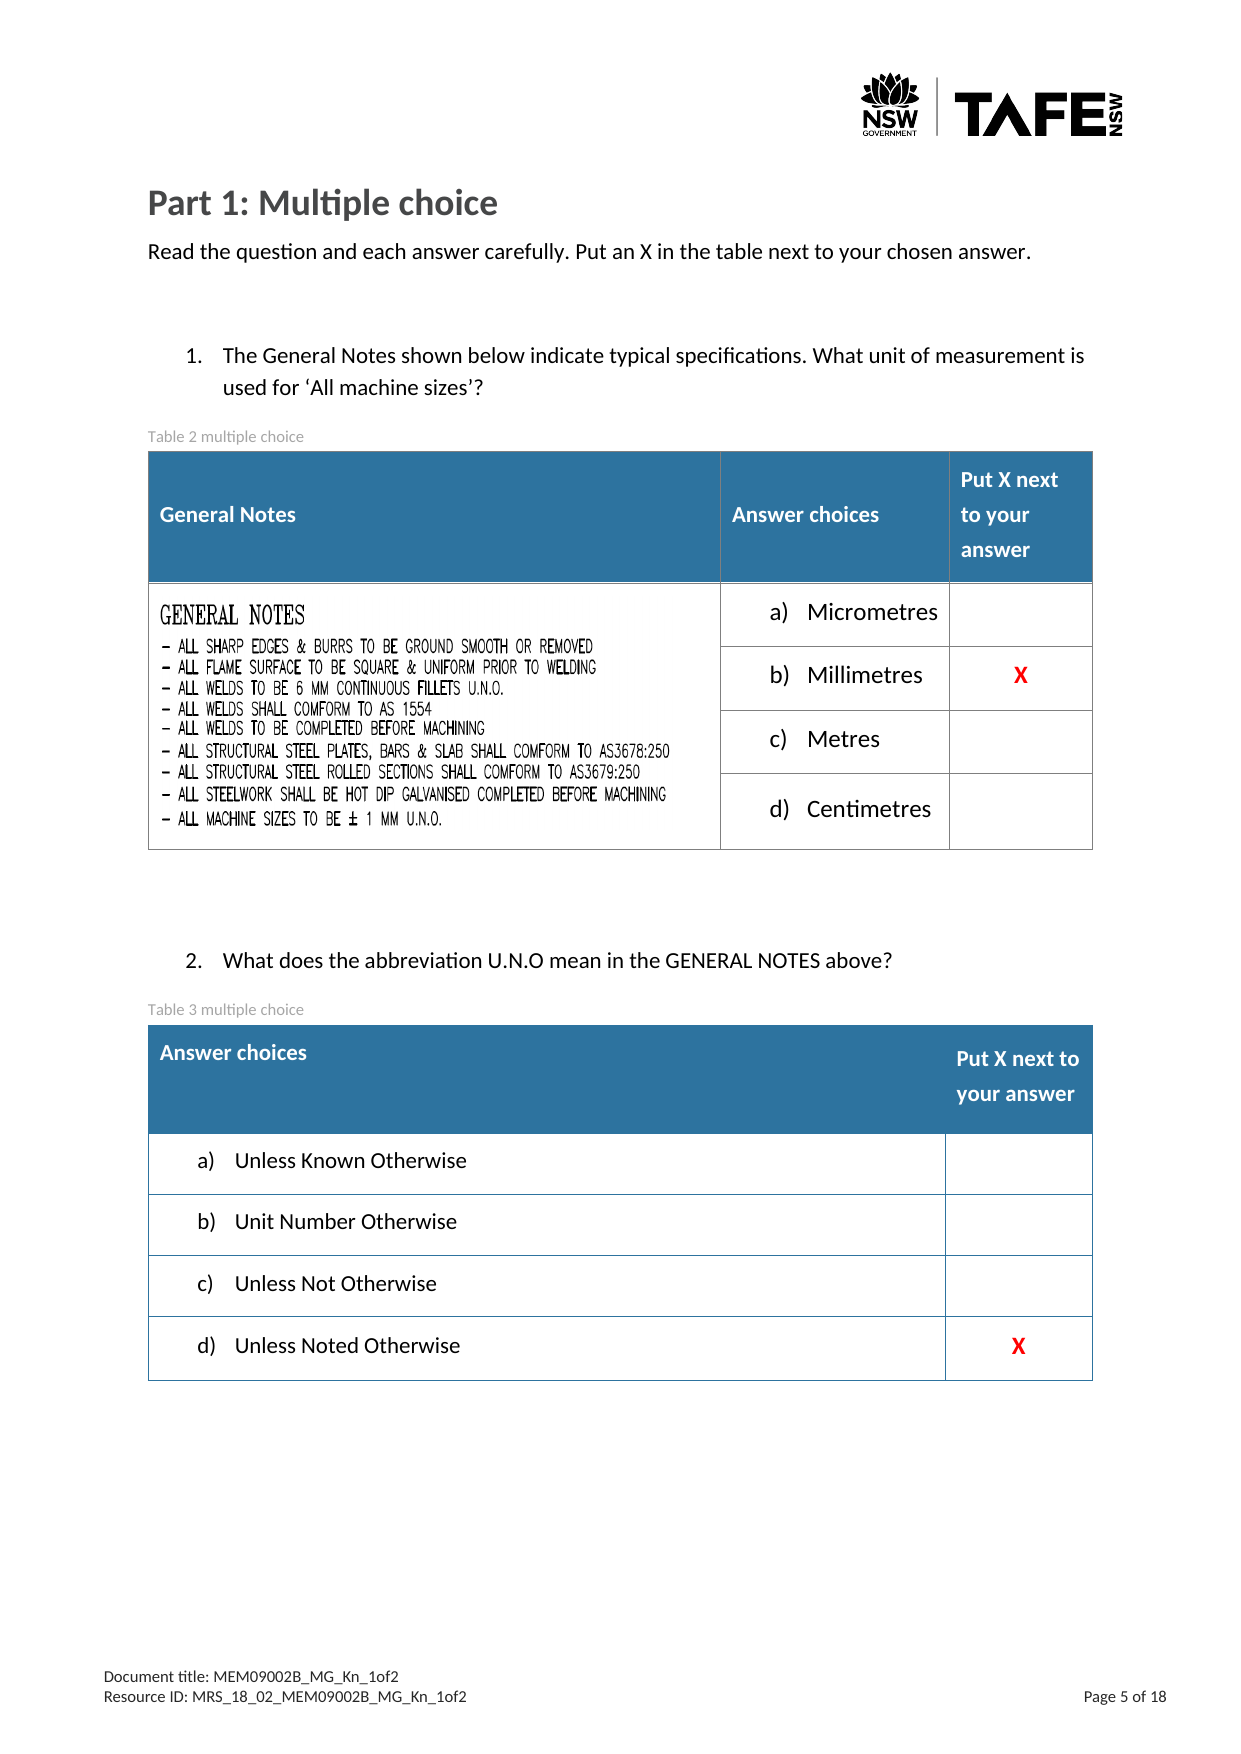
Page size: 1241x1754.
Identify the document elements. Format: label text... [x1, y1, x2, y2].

table_cell Micrometres [721, 584, 949, 646]
table_header Answer choices [149, 1026, 945, 1133]
table_cell Centimetres [721, 774, 949, 849]
picture [861, 71, 1123, 137]
picture [159, 596, 674, 830]
table_cell X [950, 647, 1092, 710]
table_cell [950, 711, 1092, 773]
table_header Answer choices [721, 452, 949, 582]
text Table 2 multiple choice [148, 426, 1092, 446]
table_header Put X next to your answer [946, 1026, 1092, 1133]
table_cell [950, 584, 1092, 646]
table_cell Millimetres [721, 647, 949, 710]
table_header Put X next to your answer [950, 452, 1092, 582]
table_cell Metres [721, 711, 949, 773]
table_cell [946, 1195, 1092, 1255]
table_cell [946, 1134, 1092, 1194]
text Read the question and each answer carefully. Put an X in the table next to your chosen answer. [148, 237, 1092, 265]
table_cell Unless Known Otherwise [149, 1134, 945, 1194]
table_cell Unless Noted Otherwise [149, 1317, 945, 1380]
table_cell [149, 584, 720, 849]
table_cell [950, 774, 1092, 849]
table_header General Notes [149, 452, 720, 582]
table_cell X [946, 1317, 1092, 1380]
subtitle Part 1: Multiple choice [148, 179, 1092, 225]
table_cell Unit Number Otherwise [149, 1195, 945, 1255]
table_cell Unless Not Otherwise [149, 1256, 945, 1316]
list The General Notes shown below indicate typical specifications. What unit of measurement is used for ‘All machine sizes’? [185, 341, 1092, 401]
table_cell [946, 1256, 1092, 1316]
text Table 3 multiple choice [148, 999, 1092, 1020]
list What does the abbreviation U.N.O mean in the GENERAL NOTES above? [185, 946, 1092, 974]
